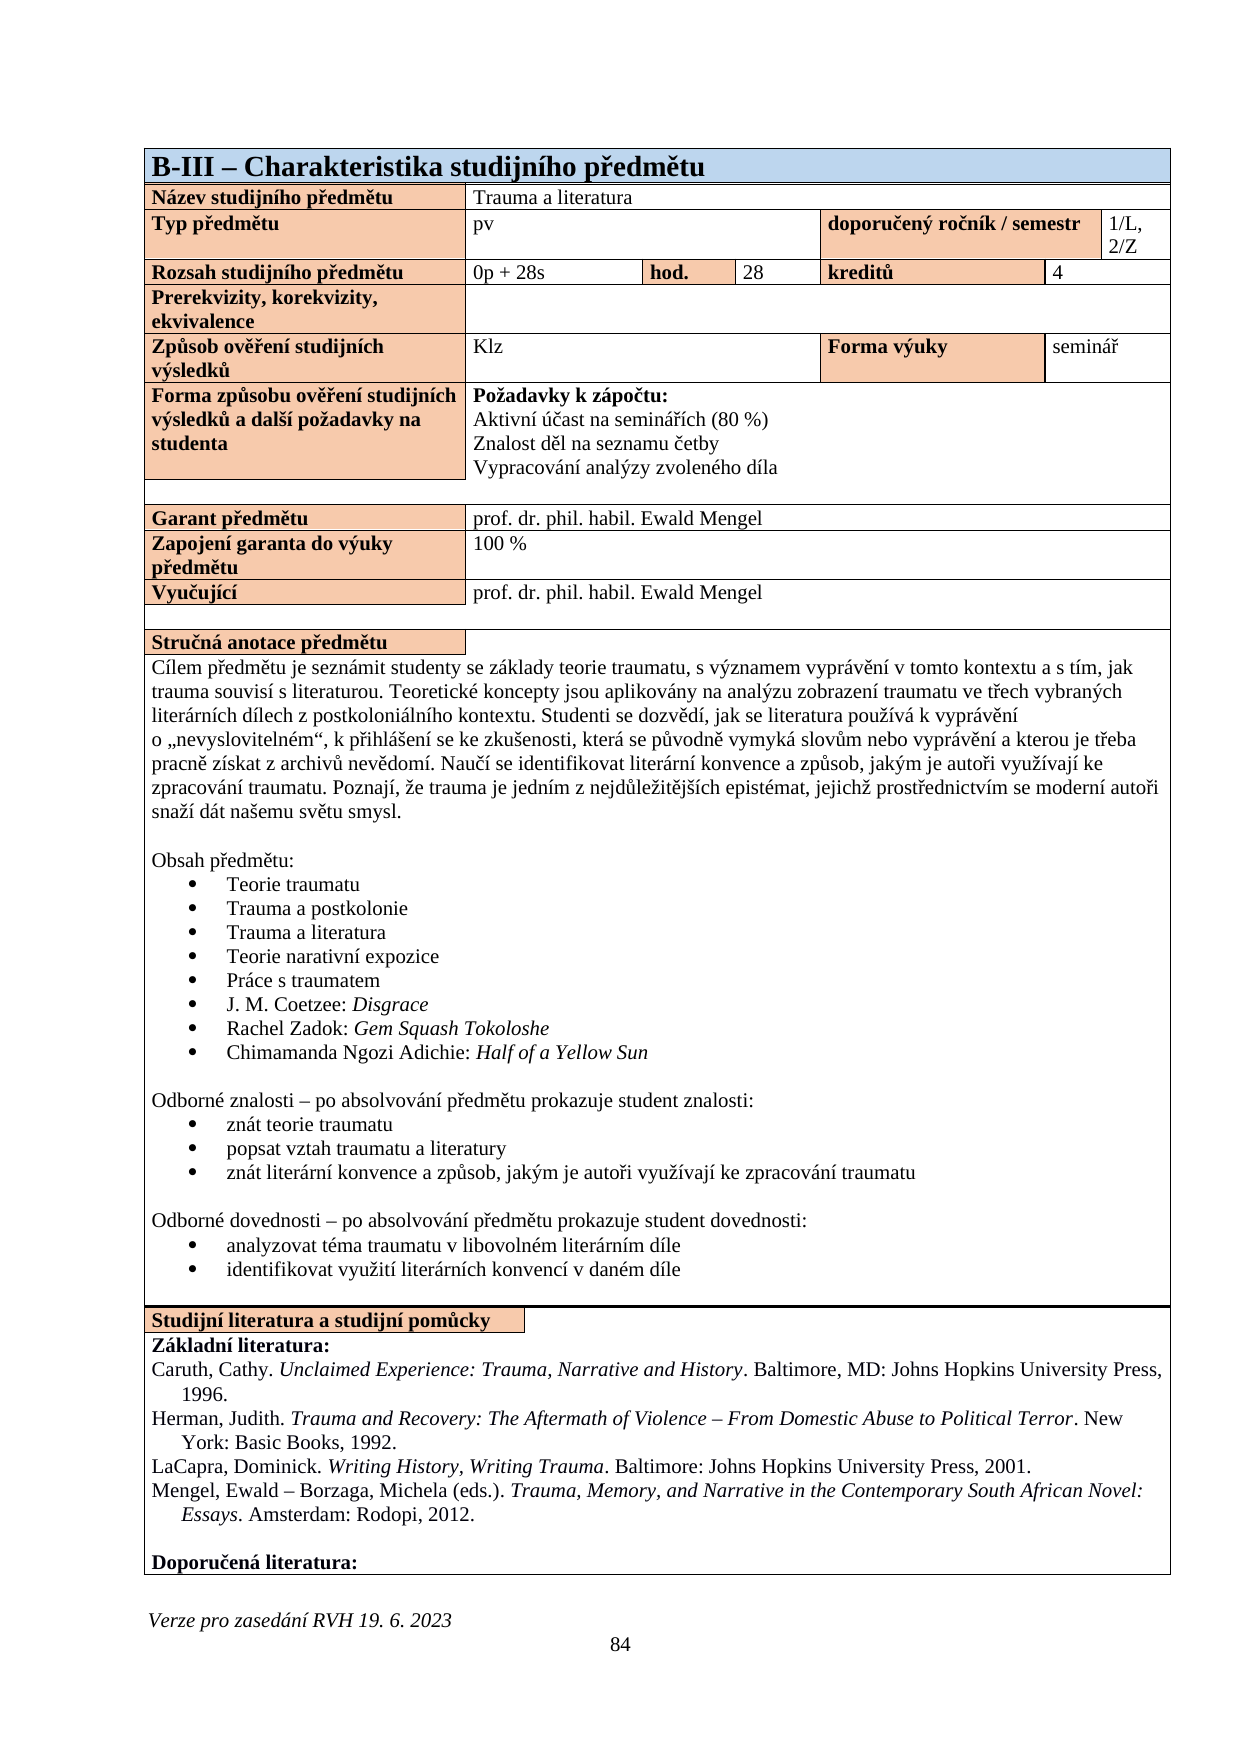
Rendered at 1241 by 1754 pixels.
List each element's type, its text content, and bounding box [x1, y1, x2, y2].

table_cell prof. dr. phil. habil. Ewald Mengel [466, 505, 1170, 529]
table_header B-III – Charakteristika studijního předmětu [145, 149, 1170, 182]
table_cell [466, 630, 1170, 654]
table_cell 28 [736, 260, 820, 284]
table_cell [145, 604, 1170, 629]
table_cell doporučený ročník / semestr [821, 210, 1101, 258]
table_cell Zapojení garanta do výuky předmětu [145, 531, 465, 579]
table_cell Typ předmětu [145, 210, 465, 258]
table_cell Požadavky k zápočtu: Aktivní účast na seminářích (80 %) Znalost děl na seznamu četby Vypracování analýzy zvoleného díla [466, 383, 1170, 479]
table_cell Prerekvizity, korekvizity, ekvivalence [145, 285, 465, 333]
table_cell Rozsah studijního předmětu [145, 260, 465, 284]
table_cell prof. dr. phil. habil. Ewald Mengel [466, 580, 1170, 604]
table_cell [466, 285, 1170, 333]
table_cell Studijní literatura a studijní pomůcky [145, 1308, 524, 1332]
table_cell [525, 1308, 1170, 1332]
table_cell Garant předmětu [145, 505, 465, 529]
table_cell Stručná anotace předmětu [145, 630, 465, 654]
table_cell Forma způsobu ověření studijních výsledků a další požadavky na studenta [145, 383, 465, 479]
table_cell Cílem předmětu je seznámit studenty se základy teorie traumatu, s významem vyprávění v tomto kontextu a s tím, jak trauma souvisí s literaturou. Teoretické koncepty jsou aplikovány na analýzu zobrazení traumatu ve třech vybraných literárních dílech z postkoloniálního kontextu. Studenti se dozvědí, jak se literatura používá k vyprávění o „nevyslovitelném“, k přihlášení se ke zkušenosti, která se původně vymyká slovům nebo vyprávění a kterou je třeba pracně získat z archivů nevědomí. Naučí se identifikovat literární konvence a způsob, jakým je autoři využívají ke zpracování traumatu. Poznají, že trauma je jedním z nejdůležitějších epistémat, jejichž prostřednictvím se moderní autoři snaží dát našemu světu smysl. Obsah předmětu: Teorie traumatu Trauma a postkolonie Trauma a literatura Teorie narativní expozice Práce s traumatem J. M. Coetzee: Disgrace Rachel Zadok: Gem Squash Tokoloshe Chimamanda Ngozi Adichie: Half of a Yellow Sun Odborné znalosti – po absolvování předmětu prokazuje student znalosti: znát teorie traumatu popsat vztah traumatu a literatury znát literární konvence a způsob, jakým je autoři využívají ke zpracování traumatu Odborné dovednosti – po absolvování předmětu prokazuje student dovednosti: analyzovat téma traumatu v libovolném literárním díle identifikovat využití literárních konvencí v daném díle [145, 654, 1170, 1305]
table_cell Trauma a literatura [466, 185, 1170, 209]
table_cell [145, 479, 1170, 504]
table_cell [145, 1332, 1170, 1574]
table_cell seminář [1046, 334, 1170, 382]
table_cell Forma výuky [821, 334, 1044, 382]
table_cell pv [466, 210, 820, 258]
table_cell Klz [466, 334, 820, 382]
table_cell 1/L, 2/Z [1102, 210, 1170, 258]
table_cell kreditů [821, 260, 1044, 284]
table_cell 0p + 28s [466, 260, 642, 284]
table_cell hod. [643, 260, 735, 284]
table_cell 4 [1046, 260, 1170, 284]
table_cell Způsob ověření studijních výsledků [145, 334, 465, 382]
table_cell Vyučující [145, 580, 465, 604]
table_cell 100 % [466, 531, 1170, 579]
table_cell Název studijního předmětu [145, 185, 465, 209]
